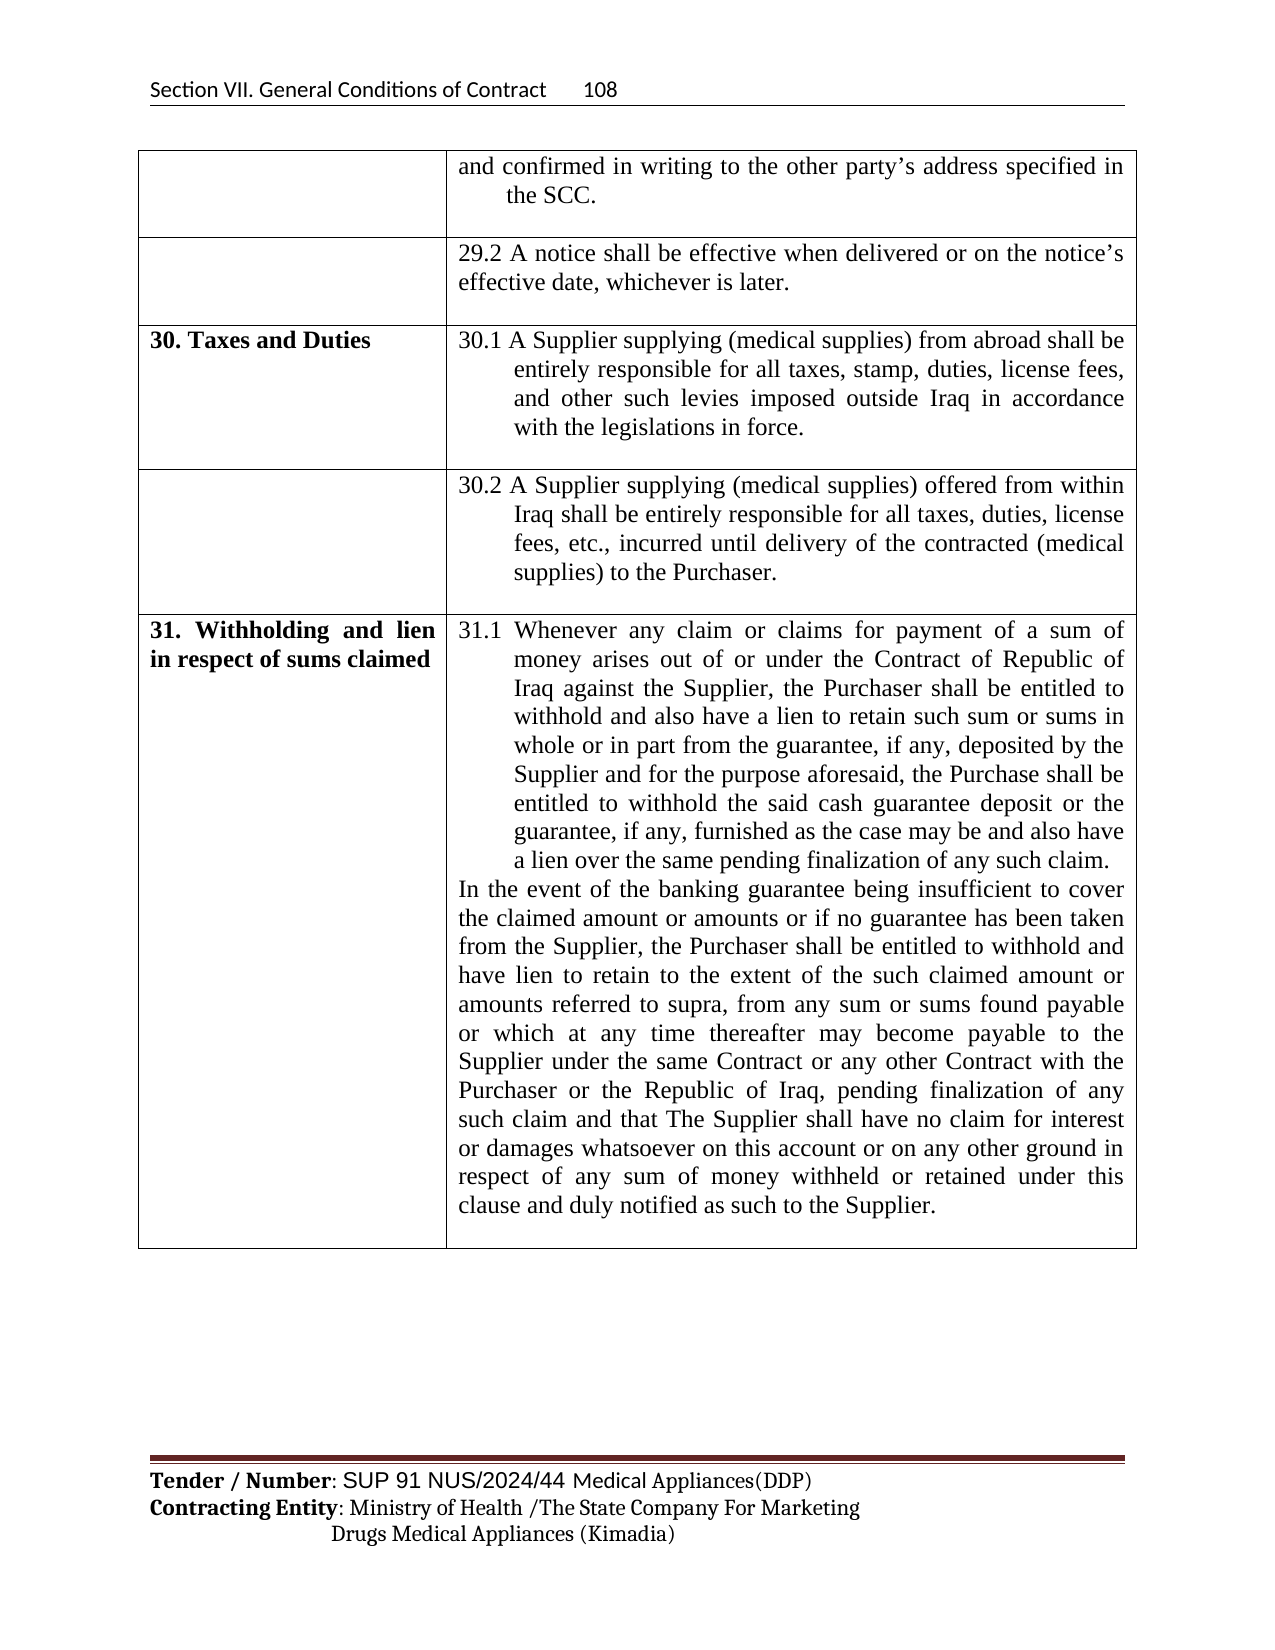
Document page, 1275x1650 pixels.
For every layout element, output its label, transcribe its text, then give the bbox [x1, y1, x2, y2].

table_header and confirmed in writing to the other party’s address specified in the SCC. [447, 151, 1136, 237]
table_cell 30.1 A Supplier supplying (medical supplies) from abroad shall be entirely responsible for all taxes, stamp, duties, license fees, and other such levies imposed outside Iraq in accordance with the legislations in force. [447, 326, 1136, 469]
table_header [139, 151, 446, 237]
table_cell 31. Withholding and lien in respect of sums claimed [139, 615, 446, 1248]
table_cell 31.1 Whenever any claim or claims for payment of a sum of money arises out of or under the Contract of Republic of Iraq against the Supplier, the Purchaser shall be entitled to withhold and also have a lien to retain such sum or sums in whole or in part from the guarantee, if any, deposited by the Supplier and for the purpose aforesaid, the Purchase shall be entitled to withhold the said cash guarantee deposit or the guarantee, if any, furnished as the case may be and also have a lien over the same pending finalization of any such claim. In the event of the banking guarantee being insufficient to cover the claimed amount or amounts or if no guarantee has been taken from the Supplier, the Purchaser shall be entitled to withhold and have lien to retain to the extent of the such claimed amount or amounts referred to supra, from any sum or sums found payable or which at any time thereafter may become payable to the Supplier under the same Contract or any other Contract with the Purchaser or the Republic of Iraq, pending finalization of any such claim and that The Supplier shall have no claim for interest or damages whatsoever on this account or on any other ground in respect of any sum of money withheld or retained under this clause and duly notified as such to the Supplier. [447, 615, 1136, 1248]
table_cell 29.2 A notice shall be effective when delivered or on the notice’s effective date, whichever is later. [447, 238, 1136, 324]
table_cell [139, 238, 446, 324]
table_cell [139, 470, 446, 614]
table_cell 30. Taxes and Duties [139, 326, 446, 469]
table_cell 30.2 A Supplier supplying (medical supplies) offered from within Iraq shall be entirely responsible for all taxes, duties, license fees, etc., incurred until delivery of the contracted (medical supplies) to the Purchaser. [447, 470, 1136, 614]
